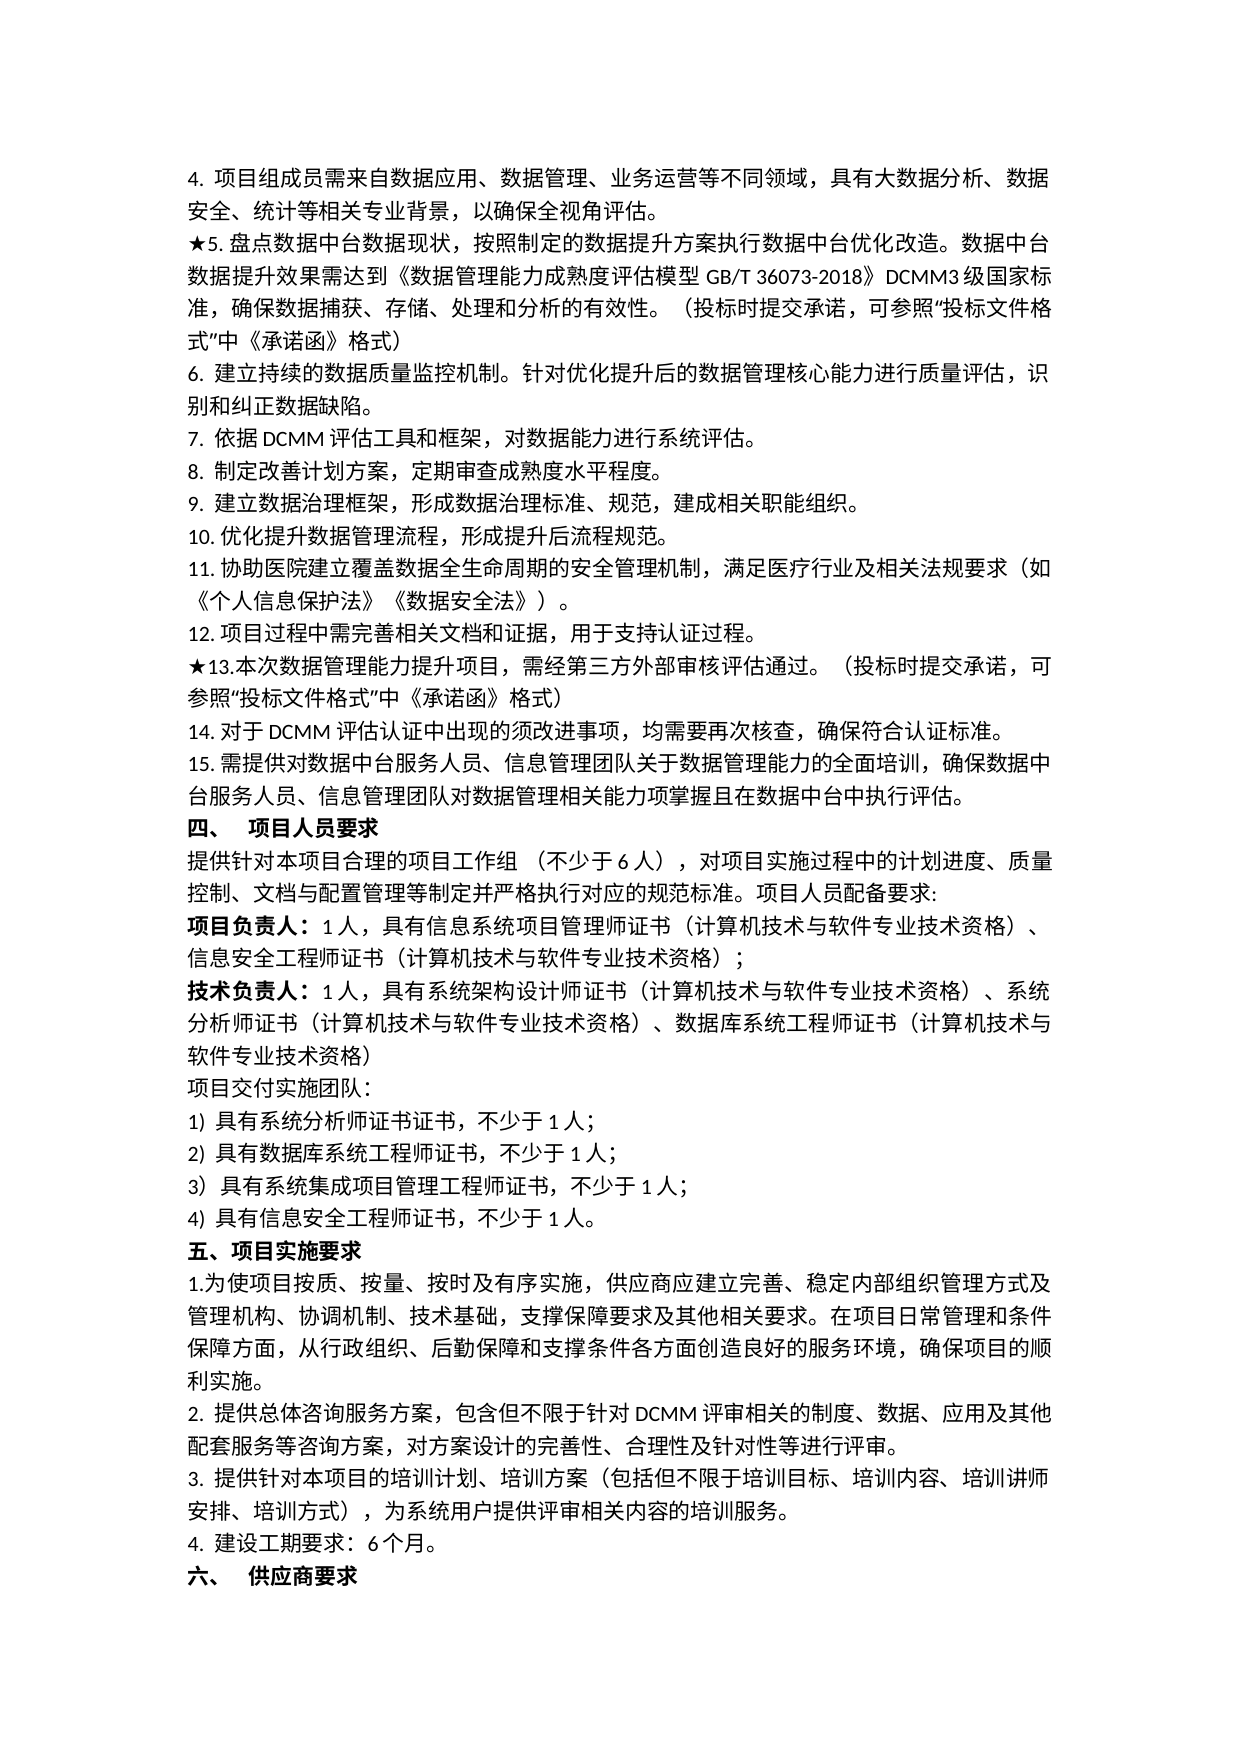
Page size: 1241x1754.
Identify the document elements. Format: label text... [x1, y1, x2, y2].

text ★5. 盘点数据中台数据现状，按照制定的数据提升方案执行数据中台优化改造。数据中台数据提升效果需达到《数据管理能力成熟度评估模型GB/T 36073-2018》DCMM3级国家标准，确保数据捕获、存储、处理和分析的有效性。（投标时提交承诺，可参照“投标文件格式”中《承诺函》格式） [187, 227, 1053, 357]
text 技术负责人：1人，具有系统架构设计师证书（计算机技术与软件专业技术资格）、系统分析师证书（计算机技术与软件专业技术资格）、数据库系统工程师证书（计算机技术与软件专业技术资格） [187, 974, 1053, 1072]
text 项目交付实施团队： [187, 1072, 1053, 1104]
text 10. 优化提升数据管理流程，形成提升后流程规范。 [187, 519, 1053, 552]
text 1.为使项目按质、按量、按时及有序实施，供应商应建立完善、稳定内部组织管理方式及管理机构、协调机制、技术基础，支撑保障要求及其他相关要求。在项目日常管理和条件保障方面，从行政组织、后勤保障和支撑条件各方面创造良好的服务环境，确保项目的顺利实施。 [187, 1267, 1053, 1397]
text 9. 建立数据治理框架，形成数据治理标准、规范，建成相关职能组织。 [187, 487, 1053, 519]
text 4) 具有信息安全工程师证书，不少于1人。 [187, 1202, 1053, 1234]
text 11. 协助医院建立覆盖数据全生命周期的安全管理机制，满足医疗行业及相关法规要求（如《个人信息保护法》《数据安全法》）。 [187, 552, 1053, 617]
text 4. 建设工期要求：6个月。 [187, 1527, 1053, 1559]
text 五、项目实施要求 [187, 1234, 1053, 1267]
text 六、 供应商要求 [187, 1559, 1053, 1592]
text 8. 制定改善计划方案，定期审查成熟度水平程度。 [187, 454, 1053, 487]
text 1) 具有系统分析师证书证书，不少于1人； [187, 1104, 1053, 1137]
text 6. 建立持续的数据质量监控机制。针对优化提升后的数据管理核心能力进行质量评估，识别和纠正数据缺陷。 [187, 357, 1053, 422]
text 15. 需提供对数据中台服务人员、信息管理团队关于数据管理能力的全面培训，确保数据中台服务人员、信息管理团队对数据管理相关能力项掌握且在数据中台中执行评估。 [187, 747, 1053, 812]
text 2. 提供总体咨询服务方案，包含但不限于针对DCMM评审相关的制度、数据、应用及其他配套服务等咨询方案，对方案设计的完善性、合理性及针对性等进行评审。 [187, 1397, 1053, 1462]
text 4. 项目组成员需来自数据应用、数据管理、业务运营等不同领域，具有大数据分析、数据安全、统计等相关专业背景，以确保全视角评估。 [187, 162, 1053, 227]
text 3）具有系统集成项目管理工程师证书，不少于1人； [187, 1169, 1053, 1202]
text 四、 项目人员要求 [187, 812, 1053, 844]
text 7. 依据DCMM评估工具和框架，对数据能力进行系统评估。 [187, 422, 1053, 454]
text 14. 对于DCMM 评估认证中出现的须改进事项，均需要再次核查，确保符合认证标准。 [187, 714, 1053, 747]
text 项目负责人：1人，具有信息系统项目管理师证书（计算机技术与软件专业技术资格）、信息安全工程师证书（计算机技术与软件专业技术资格）； [187, 909, 1053, 974]
text 3. 提供针对本项目的培训计划、培训方案（包括但不限于培训目标、培训内容、培训讲师安排、培训方式），为系统用户提供评审相关内容的培训服务。 [187, 1462, 1053, 1527]
text 2) 具有数据库系统工程师证书，不少于1人； [187, 1137, 1053, 1169]
text ★13.本次数据管理能力提升项目，需经第三方外部审核评估通过。（投标时提交承诺，可参照“投标文件格式”中《承诺函》格式） [187, 649, 1053, 714]
text 提供针对本项目合理的项目工作组 （不少于6人），对项目实施过程中的计划进度、质量控制、文档与配置管理等制定并严格执行对应的规范标准。项目人员配备要求: [187, 844, 1053, 909]
text 12. 项目过程中需完善相关文档和证据，用于支持认证过程。 [187, 617, 1053, 649]
